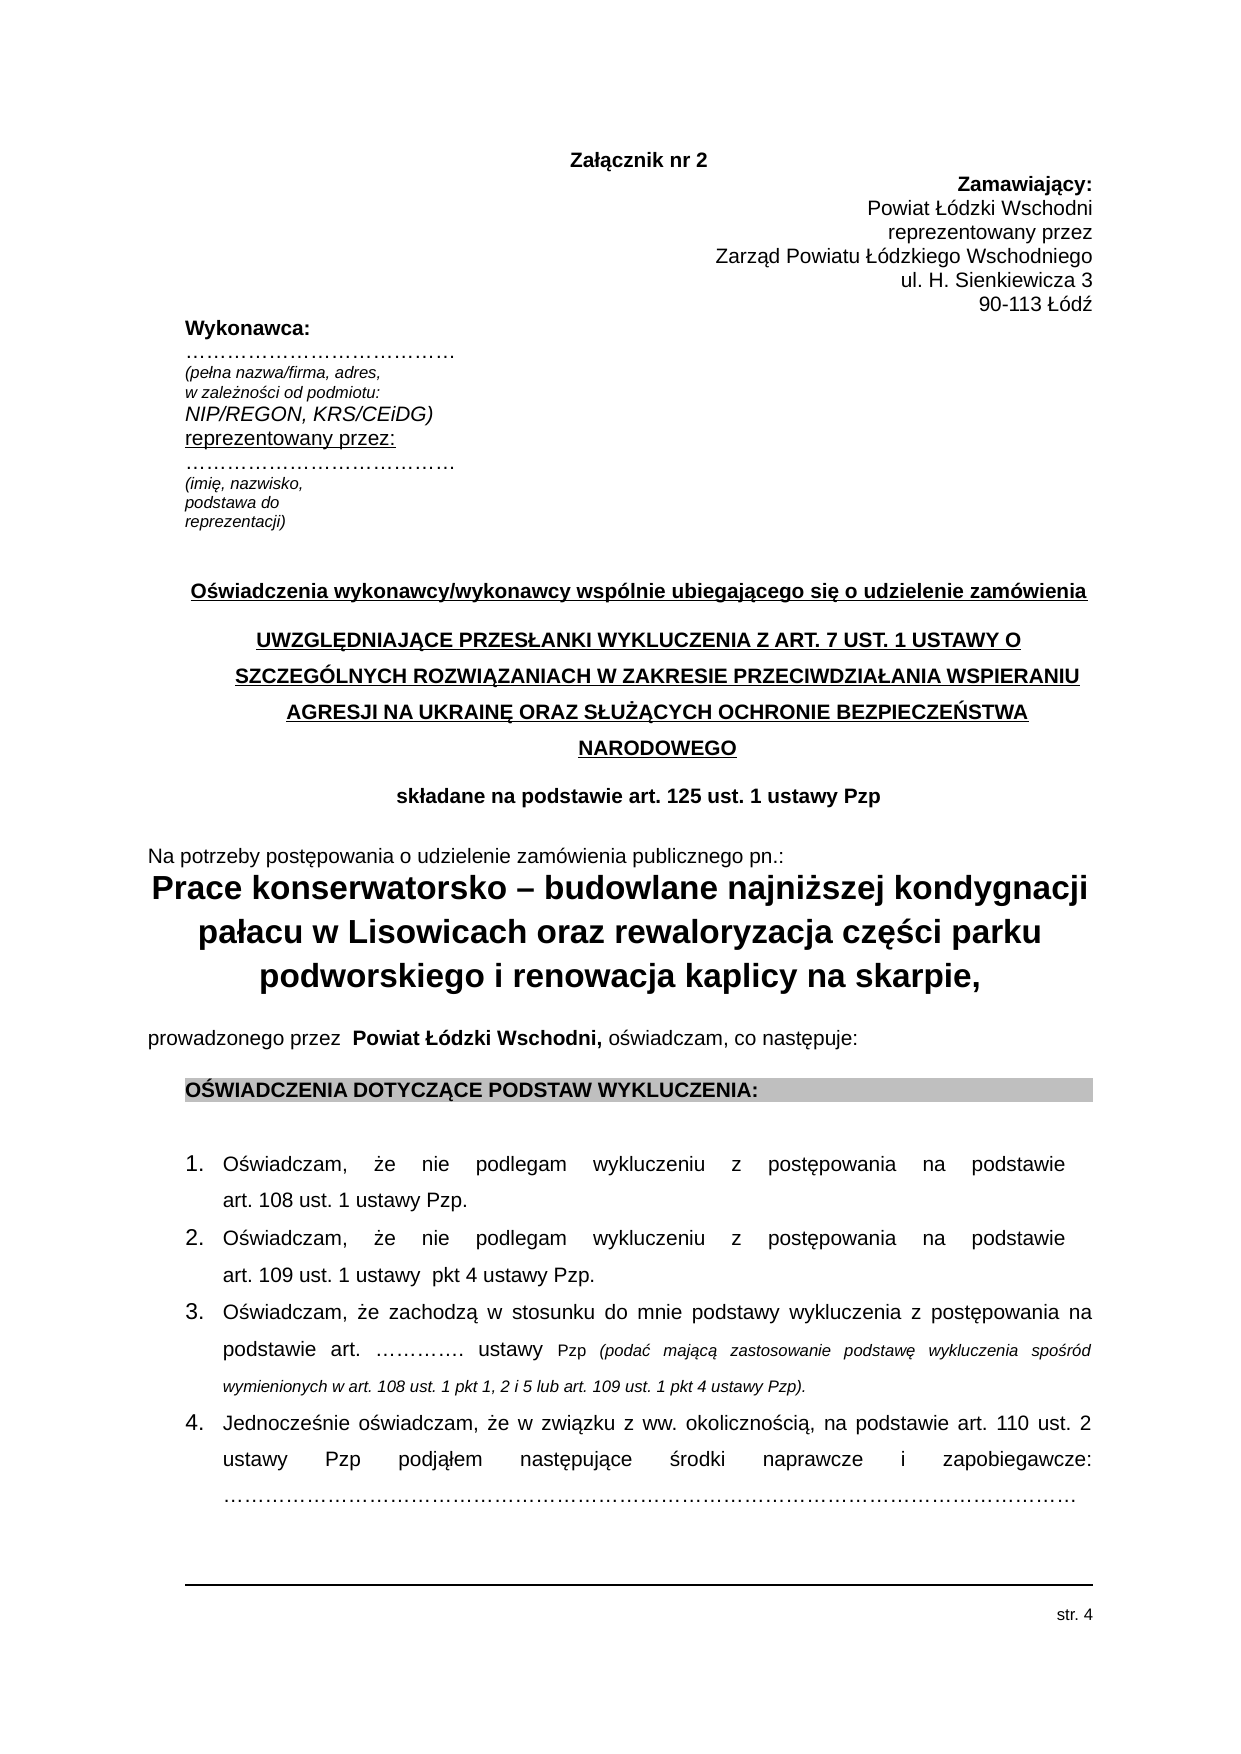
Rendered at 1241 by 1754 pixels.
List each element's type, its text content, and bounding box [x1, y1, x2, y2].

text reprezentowany przez: [185, 426, 1093, 449]
list Oświadczam, że zachodzą w stosunku do mnie podstawy wykluczenia z postępowania na podstawie art. …………. ustawy Pzp (podać mającą zastosowanie podstawę wykluczenia spośród wymienionych w art. 108 ust. 1 pkt 1, 2 i 5 lub art. 109 ust. 1 pkt 4 ustawy Pzp). [185, 1298, 1093, 1397]
text (imię, nazwisko, [185, 473, 472, 493]
text Powiat Łódzki Wschodni [700, 196, 1093, 219]
text Wykonawca: [185, 315, 1093, 339]
text Zarząd Powiatu Łódzkiego Wschodniego [700, 243, 1093, 267]
text ul. H. Sienkiewicza 3 [700, 267, 1093, 291]
text Oświadczenia wykonawcy/wykonawcy wspólnie ubiegającego się o udzielenie zamówienia [185, 579, 1093, 603]
text Załącznik nr 2 [185, 148, 1093, 172]
text NIP/REGON, KRS/CEiDG) [185, 402, 472, 426]
text ………………………………… [185, 339, 472, 363]
text Na potrzeby postępowania o udzielenie zamówienia publicznego pn.: [148, 844, 1093, 868]
text prowadzonego przez Powiat Łódzki Wschodni, oświadczam, co następuje: [148, 1025, 1093, 1049]
text składane na podstawie art. 125 ust. 1 ustawy Pzp [185, 784, 1093, 808]
text reprezentacji) [185, 512, 472, 531]
list Jednocześnie oświadczam, że w związku z ww. okolicznością, na podstawie art. 110 ust. 2 ustawy Pzp podjąłem następujące środki naprawcze i zapobiegawcze: …………………………………………………………………………………………………………… [185, 1408, 1093, 1507]
text UWZGLĘDNIAJĄCE PRZESŁANKI WYKLUCZENIA Z ART. 7 UST. 1 USTAWY o szczególnych rozwiązaniach w zakresie przeciwdziałania wspieraniu agresji na Ukrainę oraz służących ochronie bezpieczeństwa narodowego [185, 628, 1093, 759]
text ………………………………… [185, 449, 472, 473]
text podstawa do [185, 493, 472, 512]
text w zależności od podmiotu: [185, 382, 472, 402]
list Oświadczam, że nie podlegam wykluczeniu z postępowania na podstawie art. 108 ust. 1 ustawy Pzp. [185, 1150, 1093, 1212]
text (pełna nazwa/firma, adres, [185, 363, 472, 382]
text OŚWIADCZENIA DOTYCZĄCE PODSTAW WYKLUCZENIA: [185, 1078, 1093, 1102]
text reprezentowany przez [700, 219, 1093, 243]
text Zamawiający: [664, 172, 1093, 196]
text Prace konserwatorsko – budowlane najniższej kondygnacji pałacu w Lisowicach oraz rewaloryzacja części parku podworskiego i renowacja kaplicy na skarpie, [148, 868, 1093, 995]
list Oświadczam, że nie podlegam wykluczeniu z postępowania na podstawie art. 109 ust. 1 ustawy pkt 4 ustawy Pzp. [185, 1224, 1093, 1286]
text 90-113 Łódź [700, 291, 1093, 315]
